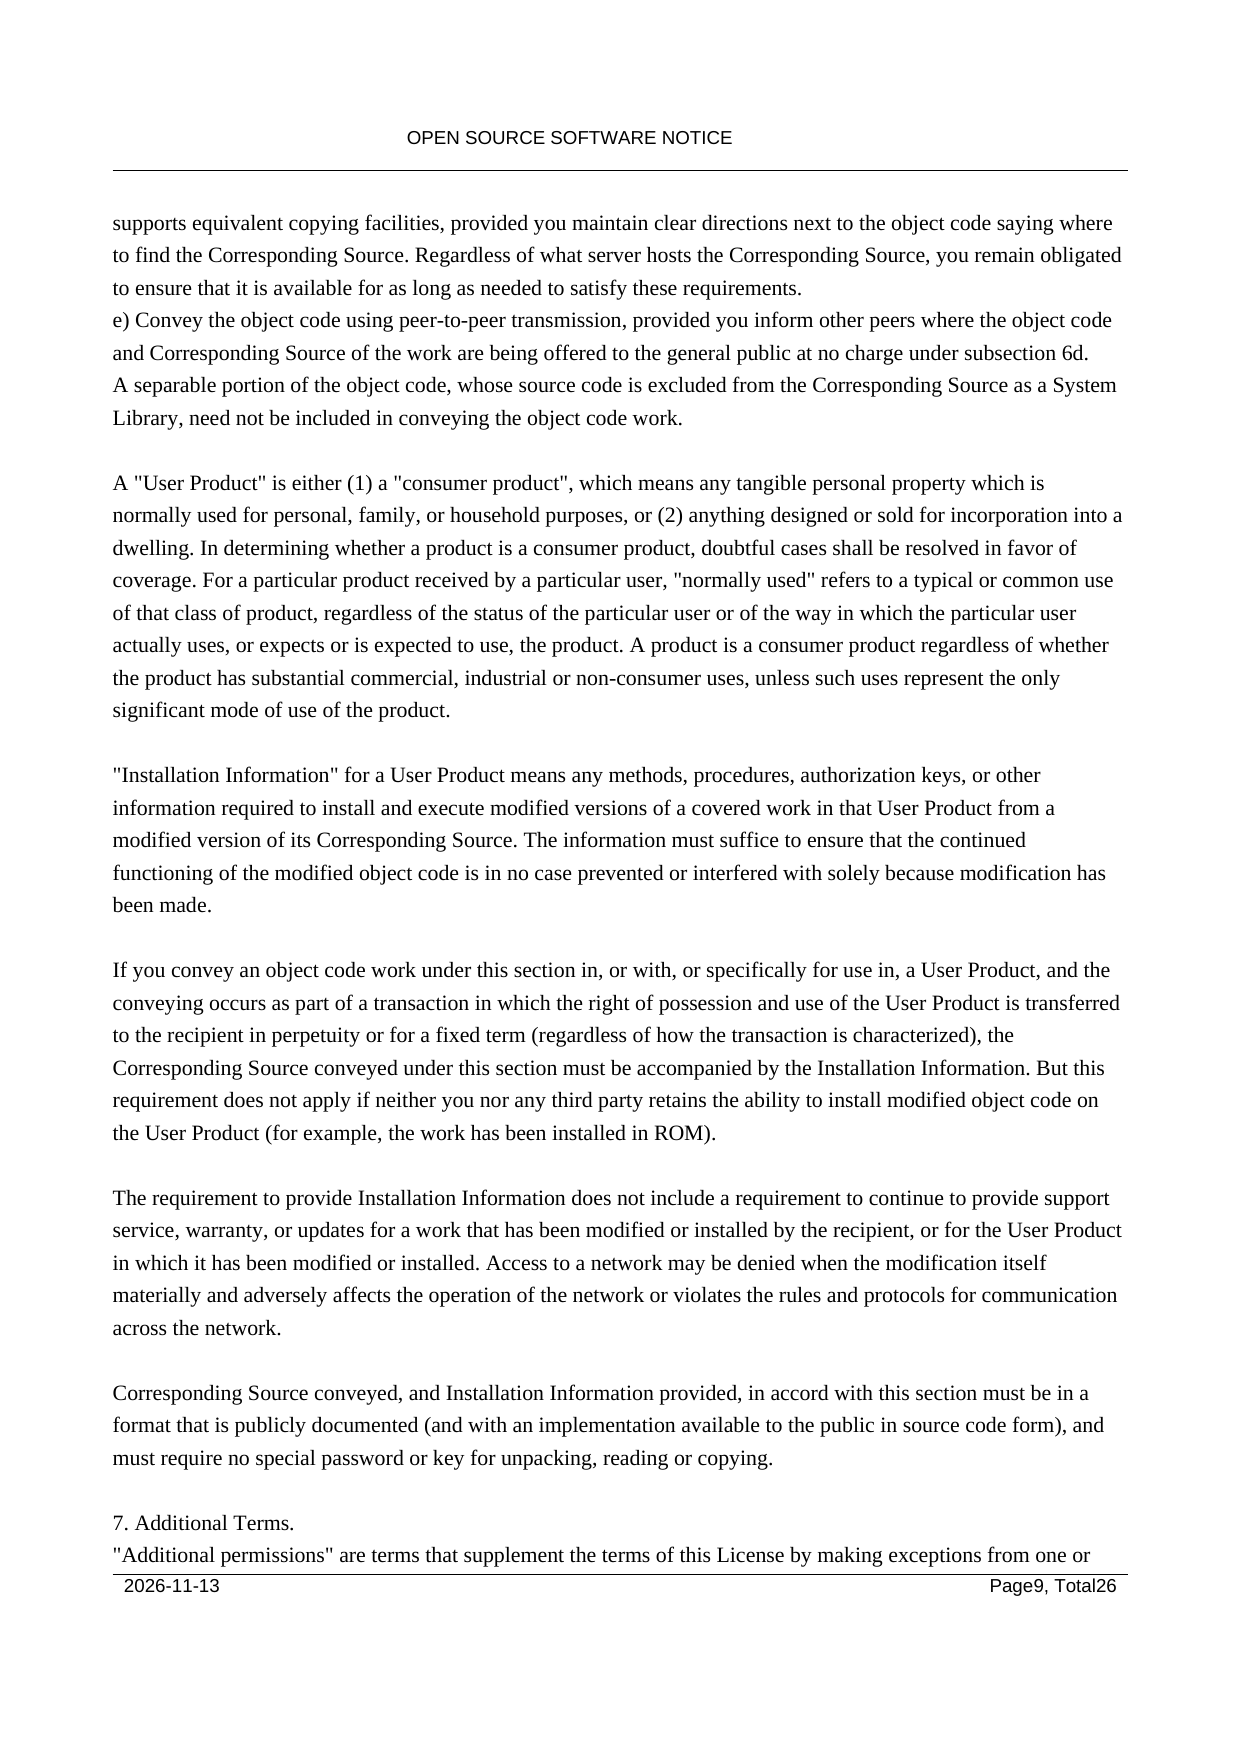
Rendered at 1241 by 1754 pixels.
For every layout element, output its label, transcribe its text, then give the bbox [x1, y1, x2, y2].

text e) Convey the object code using peer-to-peer transmission, provided you inform other peers where the object code and Corresponding Source of the work are being offered to the general public at no charge under subsection 6d. [112, 304, 1128, 369]
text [112, 206, 1128, 304]
text "Installation Information" for a User Product means any methods, procedures, authorization keys, or other information required to install and execute modified versions of a covered work in that User Product from a modified version of its Corresponding Source. The information must suffice to ensure that the continued functioning of the modified object code is in no case prevented or interfered with solely because modification has been made. [112, 759, 1128, 921]
text If you convey an object code work under this section in, or with, or specifically for use in, a User Product, and the conveying occurs as part of a transaction in which the right of possession and use of the User Product is transferred to the recipient in perpetuity or for a fixed term (regardless of how the transaction is characterized), the Corresponding Source conveyed under this section must be accompanied by the Installation Information. But this requirement does not apply if neither you nor any third party retains the ability to install modified object code on the User Product (for example, the work has been installed in ROM). [112, 954, 1128, 1149]
text The requirement to provide Installation Information does not include a requirement to continue to provide support service, warranty, or updates for a work that has been modified or installed by the recipient, or for the User Product in which it has been modified or installed. Access to a network may be denied when the modification itself materially and adversely affects the operation of the network or violates the rules and protocols for communication across the network. [112, 1181, 1128, 1344]
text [112, 1539, 1128, 1571]
text 7. Additional Terms. [112, 1506, 1128, 1539]
text A separable portion of the object code, whose source code is excluded from the Corresponding Source as a System Library, need not be included in conveying the object code work. [112, 369, 1128, 434]
text Corresponding Source conveyed, and Installation Information provided, in accord with this section must be in a format that is publicly documented (and with an implementation available to the public in source code form), and must require no special password or key for unpacking, reading or copying. [112, 1376, 1128, 1474]
text A "User Product" is either (1) a "consumer product", which means any tangible personal property which is normally used for personal, family, or household purposes, or (2) anything designed or sold for incorporation into a dwelling. In determining whether a product is a consumer product, doubtful cases shall be resolved in favor of coverage. For a particular product received by a particular user, "normally used" refers to a typical or common use of that class of product, regardless of the status of the particular user or of the way in which the particular user actually uses, or expects or is expected to use, the product. A product is a consumer product regardless of whether the product has substantial commercial, industrial or non-consumer uses, unless such uses represent the only significant mode of use of the product. [112, 466, 1128, 726]
